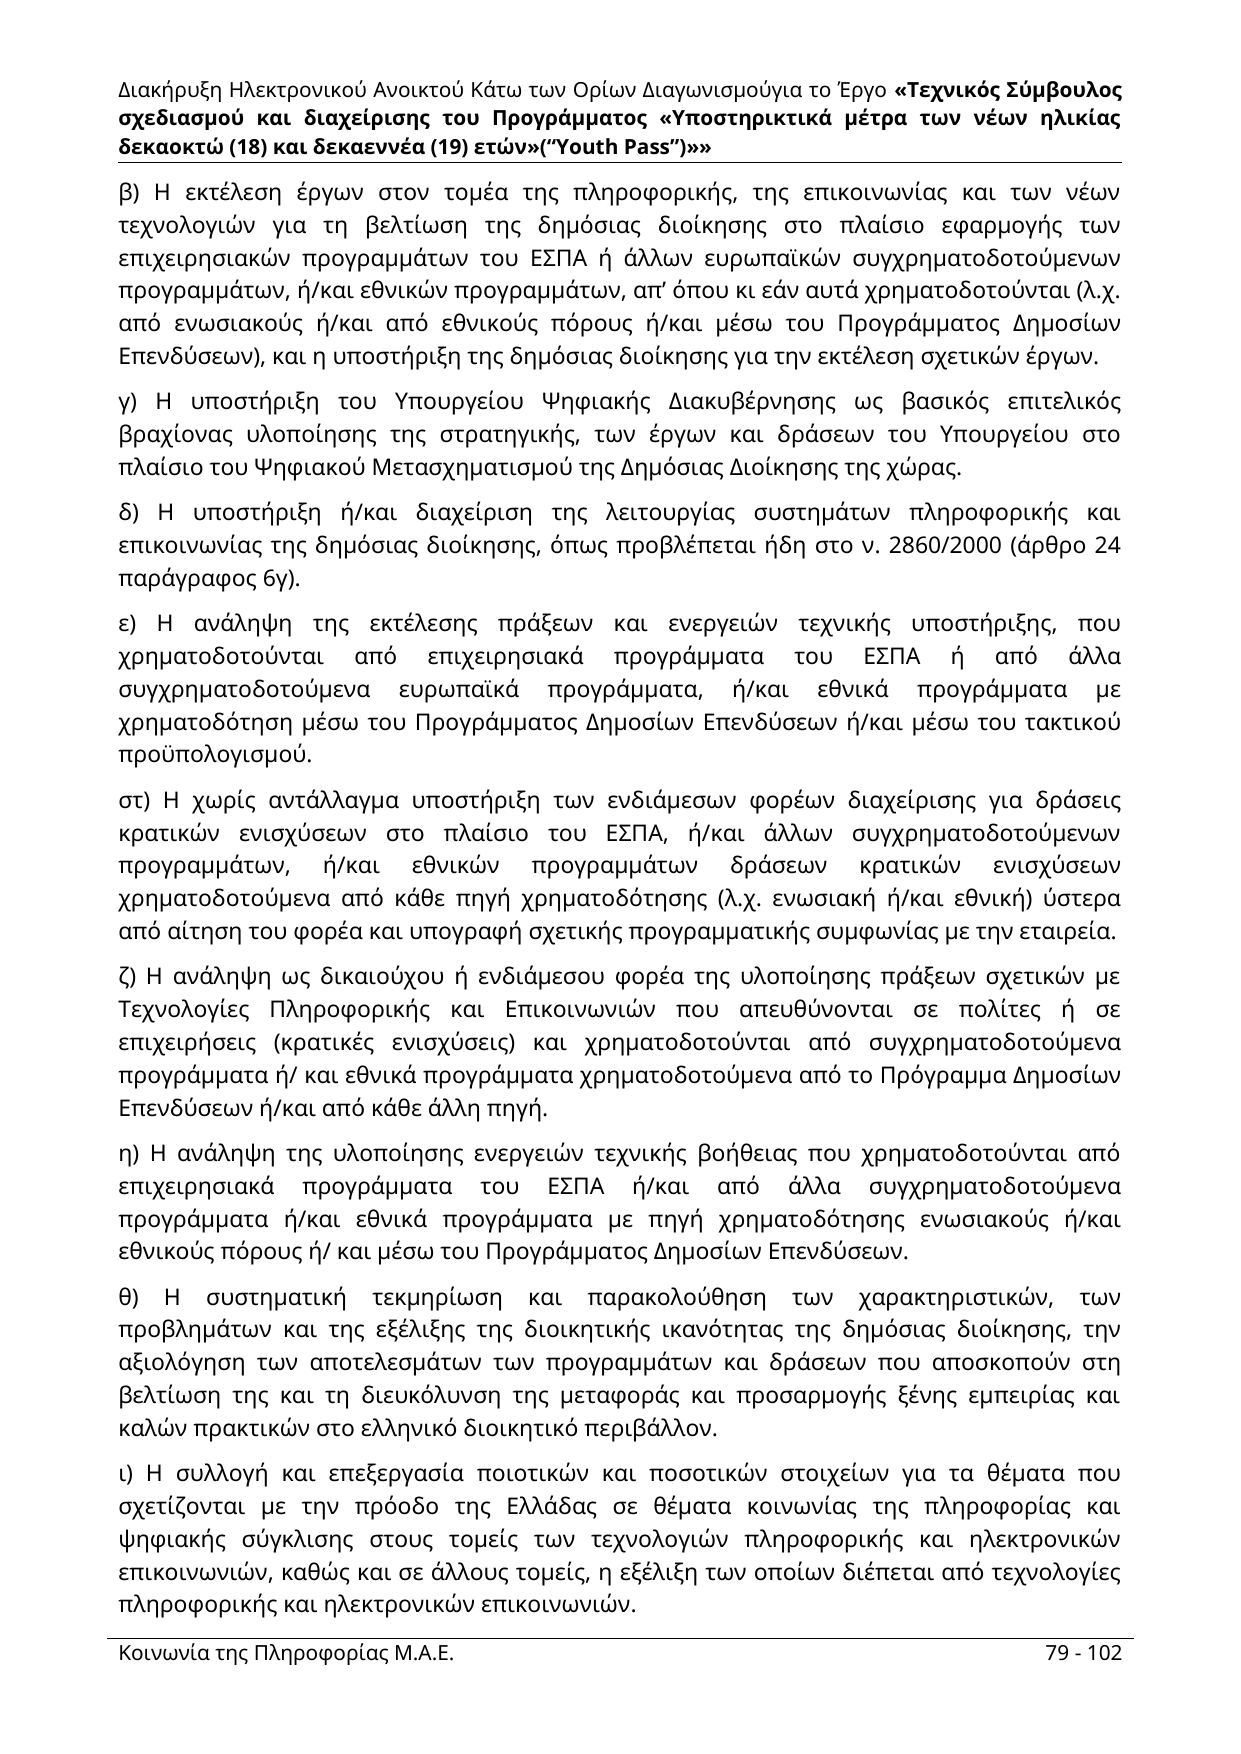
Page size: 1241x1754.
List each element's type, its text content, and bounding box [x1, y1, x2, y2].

text η) Η ανάληψη της υλοποίησης ενεργειών τεχνικής βοήθειας που χρηματοδοτούνται από επιχειρησιακά προγράμματα του ΕΣΠΑ ή/και από άλλα συγχρηματοδοτούμενα προγράμματα ή/και εθνικά προγράμματα με πηγή χρηματοδότησης ενωσιακούς ή/και εθνικούς πόρους ή/ και μέσω του Προγράμματος Δημοσίων Επενδύσεων. [118, 1137, 1122, 1267]
text δ) Η υποστήριξη ή/και διαχείριση της λειτουργίας συστημάτων πληροφορικής και επικοινωνίας της δημόσιας διοίκησης, όπως προβλέπεται ήδη στο ν. 2860/2000 (άρθρο 24 παράγραφος 6γ). [118, 496, 1122, 593]
text γ) Η υποστήριξη του Υπουργείου Ψηφιακής Διακυβέρνησης ως βασικός επιτελικός βραχίονας υλοποίησης της στρατηγικής, των έργων και δράσεων του Υπουργείου στο πλαίσιο του Ψηφιακού Μετασχηματισμού της Δημόσιας Διοίκησης της χώρας. [118, 385, 1122, 482]
text ε) Η ανάληψη της εκτέλεσης πράξεων και ενεργειών τεχνικής υποστήριξης, που χρηματοδοτούνται από επιχειρησιακά προγράμματα του ΕΣΠΑ ή από άλλα συγχρηματοδοτούμενα ευρωπαϊκά προγράμματα, ή/και εθνικά προγράμματα με χρηματοδότηση μέσω του Προγράμματος Δημοσίων Επενδύσεων ή/και μέσω του τακτικού προϋπολογισμού. [118, 607, 1122, 770]
text ζ) Η ανάληψη ως δικαιούχου ή ενδιάμεσου φορέα της υλοποίησης πράξεων σχετικών με Τεχνολογίες Πληροφορικής και Επικοινωνιών που απευθύνονται σε πολίτες ή σε επιχειρήσεις (κρατικές ενισχύσεις) και χρηματοδοτούνται από συγχρηματοδοτούμενα προγράμματα ή/ και εθνικά προγράμματα χρηματοδοτούμενα από το Πρόγραμμα Δημοσίων Επενδύσεων ή/και από κάθε άλλη πηγή. [118, 960, 1122, 1123]
text β) Η εκτέλεση έργων στον τομέα της πληροφορικής, της επικοινωνίας και των νέων τεχνολογιών για τη βελτίωση της δημόσιας διοίκησης στο πλαίσιο εφαρμογής των επιχειρησιακών προγραμμάτων του ΕΣΠΑ ή άλλων ευρωπαϊκών συγχρηματοδοτούμενων προγραμμάτων, ή/και εθνικών προγραμμάτων, απ’ όπου κι εάν αυτά χρηματοδοτούνται (λ.χ. από ενωσιακούς ή/και από εθνικούς πόρους ή/και μέσω του Προγράμματος Δημοσίων Επενδύσεων), και η υποστήριξη της δημόσιας διοίκησης για την εκτέλεση σχετικών έργων. [118, 176, 1122, 371]
text στ) Η χωρίς αντάλλαγμα υποστήριξη των ενδιάμεσων φορέων διαχείρισης για δράσεις κρατικών ενισχύσεων στο πλαίσιο του ΕΣΠΑ, ή/και άλλων συγχρηματοδοτούμενων προγραμμάτων, ή/και εθνικών προγραμμάτων δράσεων κρατικών ενισχύσεων χρηματοδοτούμενα από κάθε πηγή χρηματοδότησης (λ.χ. ενωσιακή ή/και εθνική) ύστερα από αίτηση του φορέα και υπογραφή σχετικής προγραμματικής συμφωνίας με την εταιρεία. [118, 784, 1122, 946]
text ι) Η συλλογή και επεξεργασία ποιοτικών και ποσοτικών στοιχείων για τα θέματα που σχετίζονται με την πρόοδο της Ελλάδας σε θέματα κοινωνίας της πληροφορίας και ψηφιακής σύγκλισης στους τομείς των τεχνολογιών πληροφορικής και ηλεκτρονικών επικοινωνιών, καθώς και σε άλλους τομείς, η εξέλιξη των οποίων διέπεται από τεχνολογίες πληροφορικής και ηλεκτρονικών επικοινωνιών. [118, 1457, 1122, 1620]
text θ) Η συστηματική τεκμηρίωση και παρακολούθηση των χαρακτηριστικών, των προβλημάτων και της εξέλιξης της διοικητικής ικανότητας της δημόσιας διοίκησης, την αξιολόγηση των αποτελεσμάτων των προγραμμάτων και δράσεων που αποσκοπούν στη βελτίωση της και τη διευκόλυνση της μεταφοράς και προσαρμογής ξένης εμπειρίας και καλών πρακτικών στο ελληνικό διοικητικό περιβάλλον. [118, 1281, 1122, 1443]
